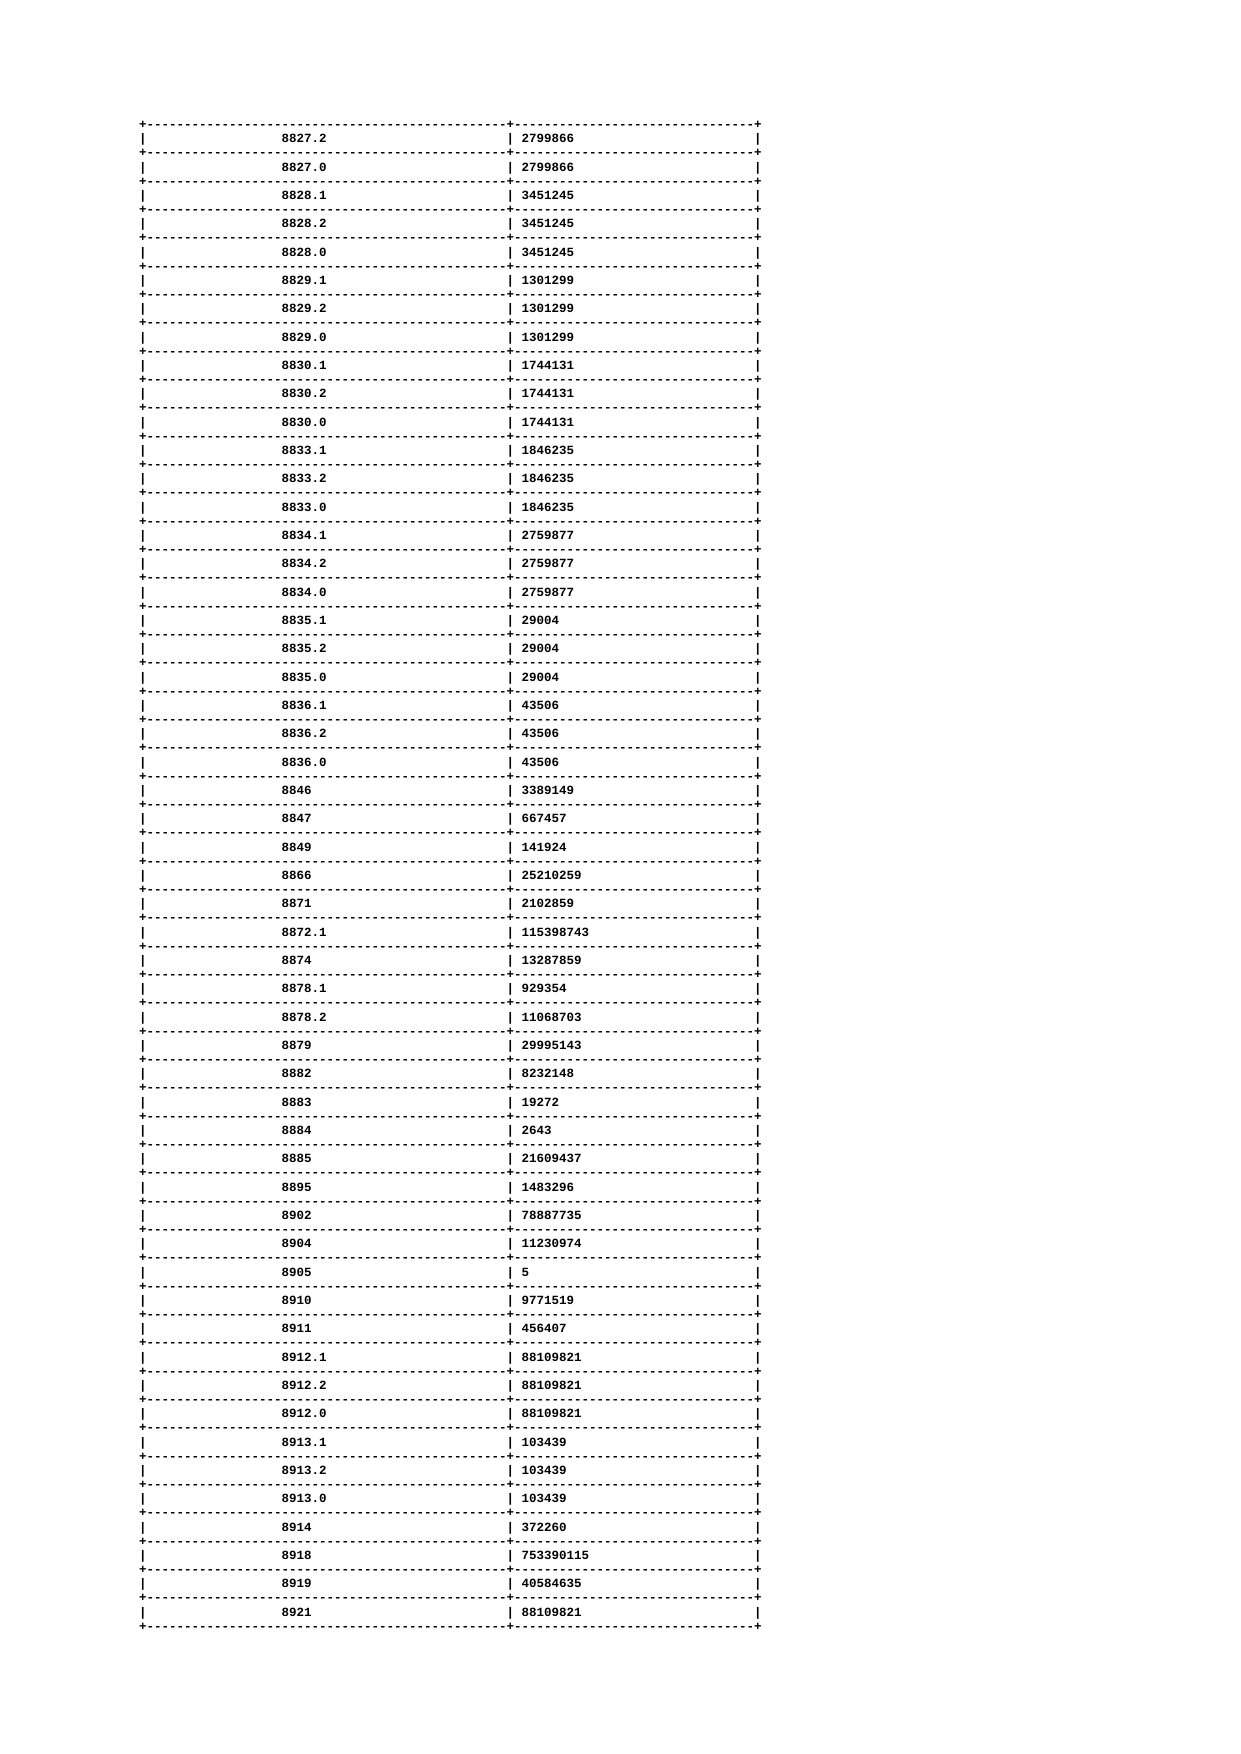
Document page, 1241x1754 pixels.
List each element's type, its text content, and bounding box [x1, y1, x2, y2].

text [139, 1591, 1101, 1606]
text | 8828.2 | 3451245 | [139, 217, 1101, 231]
text | 8910 | 9771519 | [139, 1294, 1101, 1308]
text | 8835.1 | 29004 | [139, 614, 1101, 628]
text +------------------------------------------------+--------------------------------+ [139, 1450, 1101, 1464]
text +------------------------------------------------+--------------------------------+ [139, 770, 1101, 784]
text +------------------------------------------------+--------------------------------+ [139, 373, 1101, 387]
text +------------------------------------------------+--------------------------------+ [139, 543, 1101, 557]
text | 8830.1 | 1744131 | [139, 359, 1101, 373]
text | 8905 | 5 | [139, 1266, 1101, 1280]
text +------------------------------------------------+--------------------------------+ [139, 1280, 1101, 1294]
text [139, 118, 1101, 132]
text +------------------------------------------------+--------------------------------+ [139, 996, 1101, 1011]
text | 8913.0 | 103439 | [139, 1492, 1101, 1506]
text +------------------------------------------------+--------------------------------+ [139, 231, 1101, 246]
text +------------------------------------------------+--------------------------------+ [139, 1535, 1101, 1549]
text +------------------------------------------------+--------------------------------+ [139, 968, 1101, 982]
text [139, 175, 1101, 189]
text +------------------------------------------------+--------------------------------+ [139, 1478, 1101, 1492]
text +------------------------------------------------+--------------------------------+ [139, 911, 1101, 926]
text | 8911 | 456407 | [139, 1322, 1101, 1336]
text +------------------------------------------------+--------------------------------+ [139, 628, 1101, 642]
text +------------------------------------------------+--------------------------------+ [139, 486, 1101, 501]
text +------------------------------------------------+--------------------------------+ [139, 1336, 1101, 1351]
text +------------------------------------------------+--------------------------------+ [139, 1223, 1101, 1237]
text | 8914 | 372260 | [139, 1521, 1101, 1535]
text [139, 1563, 1101, 1577]
text | 8912.1 | 88109821 | [139, 1351, 1101, 1365]
text | 8833.1 | 1846235 | [139, 444, 1101, 458]
text | 8829.1 | 1301299 | [139, 274, 1101, 288]
text | 8912.0 | 88109821 | [139, 1407, 1101, 1421]
text | 8834.2 | 2759877 | [139, 557, 1101, 571]
text | 8834.0 | 2759877 | [139, 586, 1101, 600]
text +------------------------------------------------+--------------------------------+ [139, 316, 1101, 331]
text +------------------------------------------------+--------------------------------+ [139, 685, 1101, 699]
text +------------------------------------------------+--------------------------------+ [139, 401, 1101, 416]
text | 8833.2 | 1846235 | [139, 472, 1101, 486]
text +------------------------------------------------+--------------------------------+ [139, 1166, 1101, 1181]
text +------------------------------------------------+--------------------------------+ [139, 1421, 1101, 1436]
text | 8874 | 13287859 | [139, 954, 1101, 968]
text | 8836.1 | 43506 | [139, 699, 1101, 713]
text +------------------------------------------------+--------------------------------+ [139, 515, 1101, 529]
text | 8836.2 | 43506 | [139, 727, 1101, 741]
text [139, 146, 1101, 161]
text | 8836.0 | 43506 | [139, 756, 1101, 770]
text +------------------------------------------------+--------------------------------+ [139, 458, 1101, 472]
text | 8884 | 2643 | [139, 1124, 1101, 1138]
text | 8895 | 1483296 | [139, 1181, 1101, 1195]
text | 8921 | 88109821 | [139, 1606, 1101, 1620]
text | 8919 | 40584635 | [139, 1577, 1101, 1591]
text | 8904 | 11230974 | [139, 1237, 1101, 1251]
text | 8913.2 | 103439 | [139, 1464, 1101, 1478]
text | 8885 | 21609437 | [139, 1152, 1101, 1166]
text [139, 1620, 1101, 1634]
text +------------------------------------------------+--------------------------------+ [139, 883, 1101, 897]
text | 8827.0 | 2799866 | [139, 161, 1101, 175]
text | 8828.1 | 3451245 | [139, 189, 1101, 203]
text | 8829.0 | 1301299 | [139, 331, 1101, 345]
text | 8835.2 | 29004 | [139, 642, 1101, 656]
text +------------------------------------------------+--------------------------------+ [139, 1138, 1101, 1152]
text +------------------------------------------------+--------------------------------+ [139, 1365, 1101, 1379]
text +------------------------------------------------+--------------------------------+ [139, 798, 1101, 812]
text | 8847 | 667457 | [139, 812, 1101, 826]
text +------------------------------------------------+--------------------------------+ [139, 1110, 1101, 1124]
text | 8878.1 | 929354 | [139, 982, 1101, 996]
text | 8829.2 | 1301299 | [139, 302, 1101, 316]
text | 8879 | 29995143 | [139, 1039, 1101, 1053]
text +------------------------------------------------+--------------------------------+ [139, 345, 1101, 359]
text +------------------------------------------------+--------------------------------+ [139, 288, 1101, 302]
text +------------------------------------------------+--------------------------------+ [139, 1025, 1101, 1039]
text +------------------------------------------------+--------------------------------+ [139, 741, 1101, 756]
text +------------------------------------------------+--------------------------------+ [139, 203, 1101, 217]
text | 8835.0 | 29004 | [139, 671, 1101, 685]
text +------------------------------------------------+--------------------------------+ [139, 940, 1101, 954]
text +------------------------------------------------+--------------------------------+ [139, 1195, 1101, 1209]
text +------------------------------------------------+--------------------------------+ [139, 571, 1101, 586]
text +------------------------------------------------+--------------------------------+ [139, 1081, 1101, 1096]
text +------------------------------------------------+--------------------------------+ [139, 600, 1101, 614]
text +------------------------------------------------+--------------------------------+ [139, 656, 1101, 671]
text +------------------------------------------------+--------------------------------+ [139, 1251, 1101, 1266]
text +------------------------------------------------+--------------------------------+ [139, 713, 1101, 727]
text +------------------------------------------------+--------------------------------+ [139, 1506, 1101, 1521]
text | 8846 | 3389149 | [139, 784, 1101, 798]
text | 8834.1 | 2759877 | [139, 529, 1101, 543]
text | 8866 | 25210259 | [139, 869, 1101, 883]
text | 8828.0 | 3451245 | [139, 246, 1101, 260]
text +------------------------------------------------+--------------------------------+ [139, 826, 1101, 841]
text +------------------------------------------------+--------------------------------+ [139, 430, 1101, 444]
text +------------------------------------------------+--------------------------------+ [139, 1308, 1101, 1322]
text | 8878.2 | 11068703 | [139, 1011, 1101, 1025]
text | 8918 | 753390115 | [139, 1549, 1101, 1563]
text +------------------------------------------------+--------------------------------+ [139, 1393, 1101, 1407]
text +------------------------------------------------+--------------------------------+ [139, 260, 1101, 274]
text | 8871 | 2102859 | [139, 897, 1101, 911]
text | 8849 | 141924 | [139, 841, 1101, 855]
text | 8872.1 | 115398743 | [139, 926, 1101, 940]
text | 8830.2 | 1744131 | [139, 387, 1101, 401]
text +------------------------------------------------+--------------------------------+ [139, 1053, 1101, 1067]
text | 8827.2 | 2799866 | [139, 132, 1101, 146]
text | 8830.0 | 1744131 | [139, 416, 1101, 430]
text | 8912.2 | 88109821 | [139, 1379, 1101, 1393]
text | 8882 | 8232148 | [139, 1067, 1101, 1081]
text | 8913.1 | 103439 | [139, 1436, 1101, 1450]
text +------------------------------------------------+--------------------------------+ [139, 855, 1101, 869]
text | 8833.0 | 1846235 | [139, 501, 1101, 515]
text | 8902 | 78887735 | [139, 1209, 1101, 1223]
text | 8883 | 19272 | [139, 1096, 1101, 1110]
